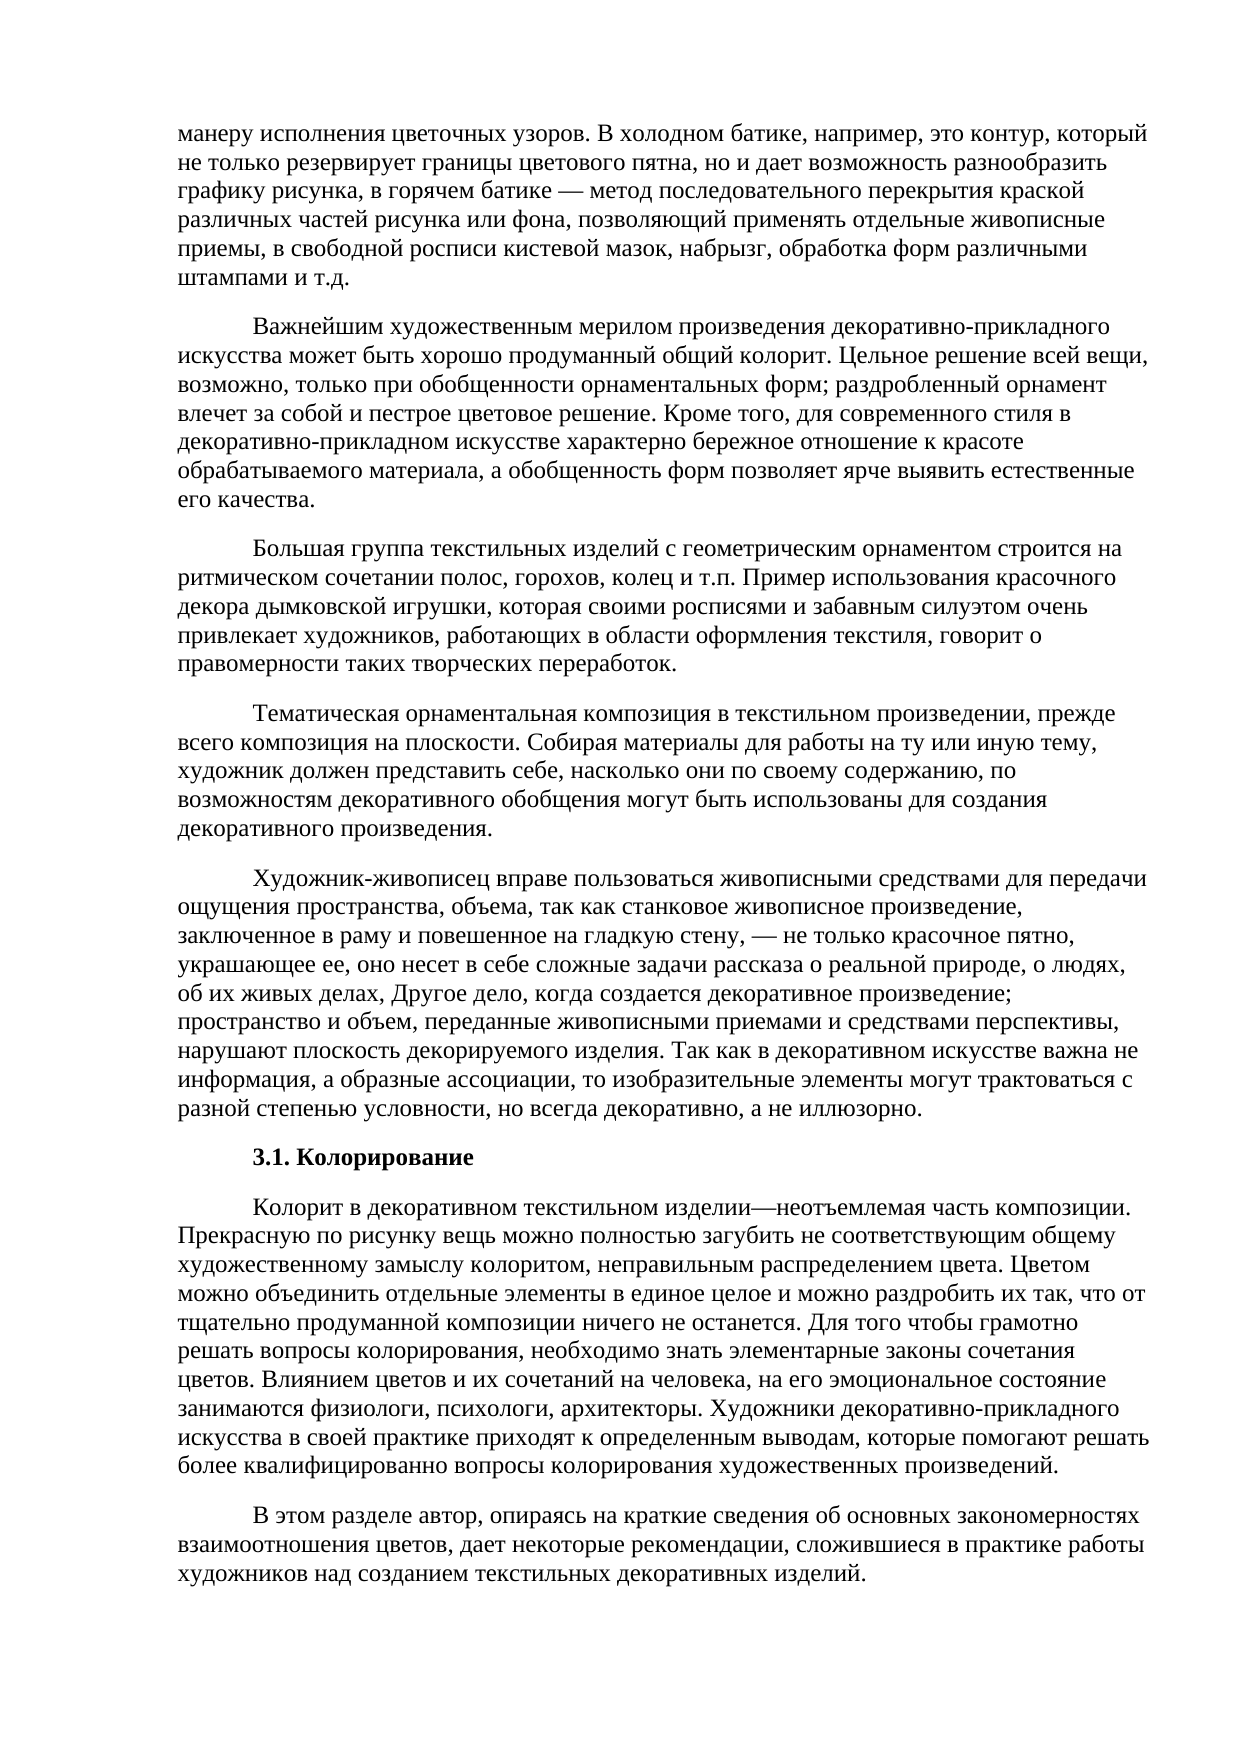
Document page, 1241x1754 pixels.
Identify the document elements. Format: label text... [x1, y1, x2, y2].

text Тематическая орнаментальная композиция в текстильном произведении, прежде всего композиция на плоскости. Собирая материалы для работы на ту или иную тему, художник должен представить себе, насколько они по своему содержанию, по возможностям декоративного обобщения могут быть использованы для создания декоративного произведения. [177, 698, 1152, 842]
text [177, 118, 1152, 291]
text 3.1. Колорирование [177, 1142, 1152, 1171]
text Большая группа текстильных изделий с геометрическим орнаментом строится на ритмическом сочетании полос, горохов, колец и т.п. Пример использования красочного декора дымковской игрушки, которая своими росписями и забавным силуэтом очень привлекает художников, работающих в области оформления текстиля, говорит о правомерности таких творческих переработок. [177, 533, 1152, 677]
text Художник-живописец вправе пользоваться живописными средствами для передачи ощущения пространства, объема, так как станковое живописное произведение, заключенное в раму и повешенное на гладкую стену, — не только красочное пятно, украшающее ее, оно несет в себе сложные задачи рассказа о реальной природе, о людях, об их живых делах, Другое дело, когда создается декоративное произведение; пространство и объем, переданные живописными приемами и средствами перспективы, нарушают плоскость декорируемого изделия. Так как в декоративном искусстве важна не информация, а образные ассоциации, то изобразительные элементы могут трактоваться с разной степенью условности, но всегда декоративно, а не иллюзорно. [177, 863, 1152, 1121]
text Колорит в декоративном текстильном изделии—неотъемлемая часть композиции. Прекрасную по рисунку вещь можно полностью загубить не соответствующим общему художественному замыслу колоритом, неправильным распределением цвета. Цветом можно объединить отдельные элементы в единое целое и можно раздробить их так, что от тщательно продуманной композиции ничего не останется. Для того чтобы грамотно решать вопросы колорирования, необходимо знать элементарные законы сочетания цветов. Влиянием цветов и их сочетаний на человека, на его эмоциональное состояние занимаются физиологи, психологи, архитекторы. Художники декоративно-прикладного искусства в своей практике приходят к определенным выводам, которые помогают решать более квалифицированно вопросы колорирования художественных произведений. [177, 1192, 1152, 1479]
text В этом разделе автор, опираясь на краткие сведения об основных закономерностях взаимоотношения цветов, дает некоторые рекомендации, сложившиеся в практике работы художников над созданием текстильных декоративных изделий. [177, 1500, 1152, 1586]
text Важнейшим художественным мерилом произведения декоративно-прикладного искусства может быть хорошо продуманный общий колорит. Цельное решение всей вещи, возможно, только при обобщенности орнаментальных форм; раздробленный орнамент влечет за собой и пестрое цветовое решение. Кроме того, для современного стиля в декоративно-прикладном искусстве характерно бережное отношение к красоте обрабатываемого материала, а обобщенность форм позволяет ярче выявить естественные его качества. [177, 311, 1152, 513]
